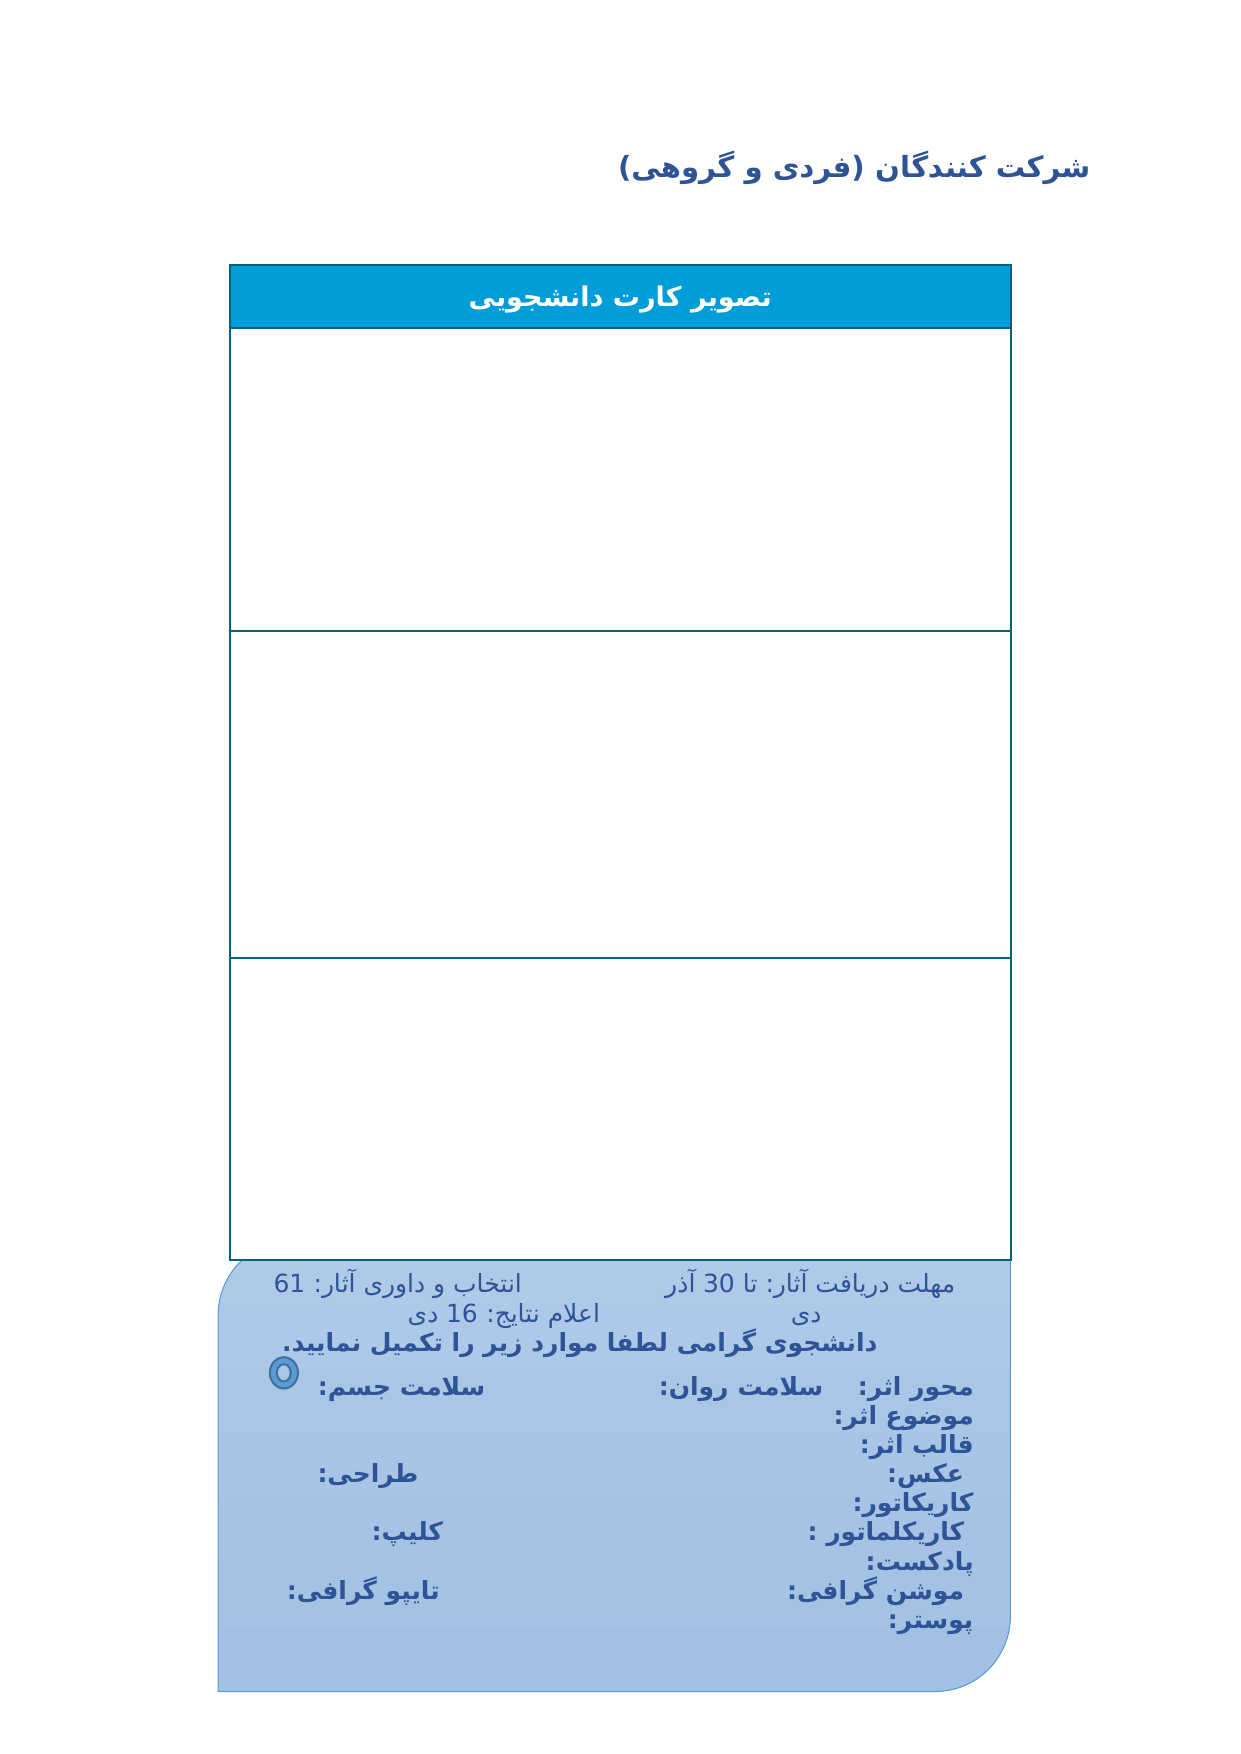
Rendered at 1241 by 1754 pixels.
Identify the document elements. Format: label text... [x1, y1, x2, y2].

table_cell [231, 329, 1010, 630]
text شرﻛﺖ ﻛﻨﻨﺪﮔﺎن (فردی و گروهی) [135, 150, 1090, 184]
table_cell [231, 959, 1010, 1259]
table_header تصویر کارت دانشجویی [231, 266, 1010, 327]
table_cell [231, 632, 1010, 957]
